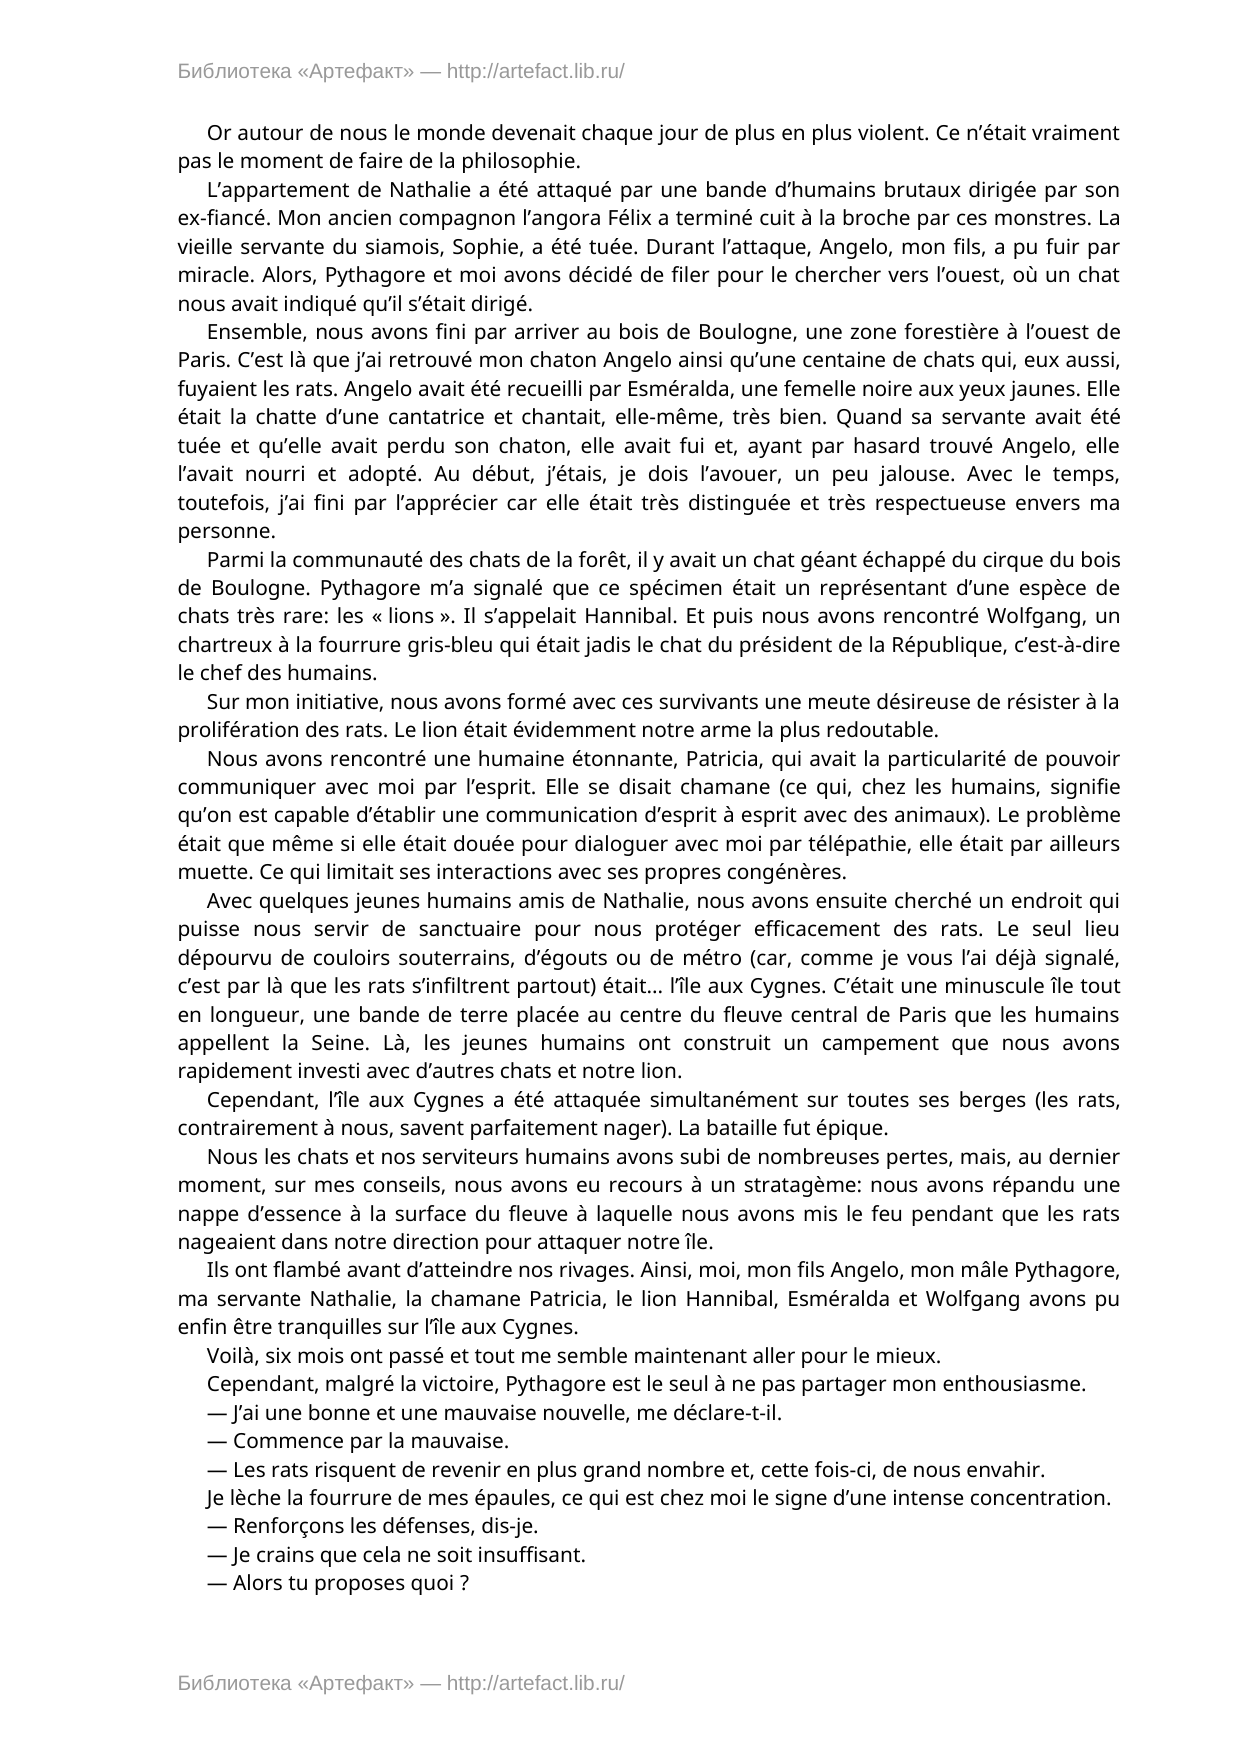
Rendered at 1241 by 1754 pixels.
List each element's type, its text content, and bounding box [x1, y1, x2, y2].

text Cependant, malgré la victoire, Pythagore est le seul à ne pas partager mon enthousiasme. [177, 1369, 1122, 1398]
text — Renforçons les défenses, dis-je. [177, 1512, 1122, 1540]
text — Commence par la mauvaise. [177, 1426, 1122, 1455]
text Sur mon initiative, nous avons formé avec ces survivants une meute désireuse de résister à la prolifération des rats. Le lion était évidemment notre arme la plus redoutable. [177, 687, 1122, 744]
text Avec quelques jeunes humains amis de Nathalie, nous avons ensuite cherché un endroit qui puisse nous servir de sanctuaire pour nous protéger efficacement des rats. Le seul lieu dépourvu de couloirs souterrains, d’égouts ou de métro (car, comme je vous l’ai déjà signalé, c’est par là que les rats s’infiltrent partout) était... l’île aux Cygnes. C’était une minuscule île tout en longueur, une bande de terre placée au centre du fleuve central de Paris que les humains appellent la Seine. Là, les jeunes humains ont construit un campement que nous avons rapidement investi avec d’autres chats et notre lion. [177, 886, 1122, 1085]
text — Les rats risquent de revenir en plus grand nombre et, cette fois-ci, de nous envahir. [177, 1455, 1122, 1483]
text Parmi la communauté des chats de la forêt, il y avait un chat géant échappé du cirque du bois de Boulogne. Pythagore m’a signalé que ce spécimen était un représentant d’une espèce de chats très rare: les « lions ». Il s’appelait Hannibal. Et puis nous avons rencontré Wolfgang, un chartreux à la fourrure gris-bleu qui était jadis le chat du président de la République, c’est-à-dire le chef des humains. [177, 545, 1122, 687]
text Cependant, l’île aux Cygnes a été attaquée simultanément sur toutes ses berges (les rats, contrairement à nous, savent parfaitement nager). La bataille fut épique. [177, 1085, 1122, 1142]
text Voilà, six mois ont passé et tout me semble maintenant aller pour le mieux. [177, 1341, 1122, 1369]
text Ensemble, nous avons fini par arriver au bois de Boulogne, une zone forestière à l’ouest de Paris. C’est là que j’ai retrouvé mon chaton Angelo ainsi qu’une centaine de chats qui, eux aussi, fuyaient les rats. Angelo avait été recueilli par Esméralda, une femelle noire aux yeux jaunes. Elle était la chatte d’une cantatrice et chantait, elle-même, très bien. Quand sa servante avait été tuée et qu’elle avait perdu son chaton, elle avait fui et, ayant par hasard trouvé Angelo, elle l’avait nourri et adopté. Au début, j’étais, je dois l’avouer, un peu jalouse. Avec le temps, toutefois, j’ai fini par l’apprécier car elle était très distinguée et très respectueuse envers ma personne. [177, 317, 1122, 545]
text Nous les chats et nos serviteurs humains avons subi de nombreuses pertes, mais, au dernier moment, sur mes conseils, nous avons eu recours à un stratagème: nous avons répandu une nappe d’essence à la surface du fleuve à laquelle nous avons mis le feu pendant que les rats nageaient dans notre direction pour attaquer notre île. [177, 1142, 1122, 1256]
text — Je crains que cela ne soit insuffisant. [177, 1540, 1122, 1568]
text Ils ont flambé avant d’atteindre nos rivages. Ainsi, moi, mon fils Angelo, mon mâle Pythagore, ma servante Nathalie, la chamane Patricia, le lion Hannibal, Esméralda et Wolfgang avons pu enfin être tranquilles sur l’île aux Cygnes. [177, 1256, 1122, 1341]
text Or autour de nous le monde devenait chaque jour de plus en plus violent. Ce n’était vraiment pas le moment de faire de la philosophie. [177, 118, 1122, 175]
text — Alors tu proposes quoi ? [177, 1568, 1122, 1597]
text Nous avons rencontré une humaine étonnante, Patricia, qui avait la particularité de pouvoir communiquer avec moi par l’esprit. Elle se disait chamane (ce qui, chez les humains, signifie qu’on est capable d’établir une communication d’esprit à esprit avec des animaux). Le problème était que même si elle était douée pour dialoguer avec moi par télépathie, elle était par ailleurs muette. Ce qui limitait ses interactions avec ses propres congénères. [177, 744, 1122, 886]
text — J’ai une bonne et une mauvaise nouvelle, me déclare-t-il. [177, 1398, 1122, 1426]
text Je lèche la fourrure de mes épaules, ce qui est chez moi le signe d’une intense concentration. [177, 1483, 1122, 1512]
text L’appartement de Nathalie a été attaqué par une bande d’humains brutaux dirigée par son ex-fiancé. Mon ancien compagnon l’angora Félix a terminé cuit à la broche par ces monstres. La vieille servante du siamois, Sophie, a été tuée. Durant l’attaque, Angelo, mon fils, a pu fuir par miracle. Alors, Pythagore et moi avons décidé de filer pour le chercher vers l’ouest, où un chat nous avait indiqué qu’il s’était dirigé. [177, 175, 1122, 317]
